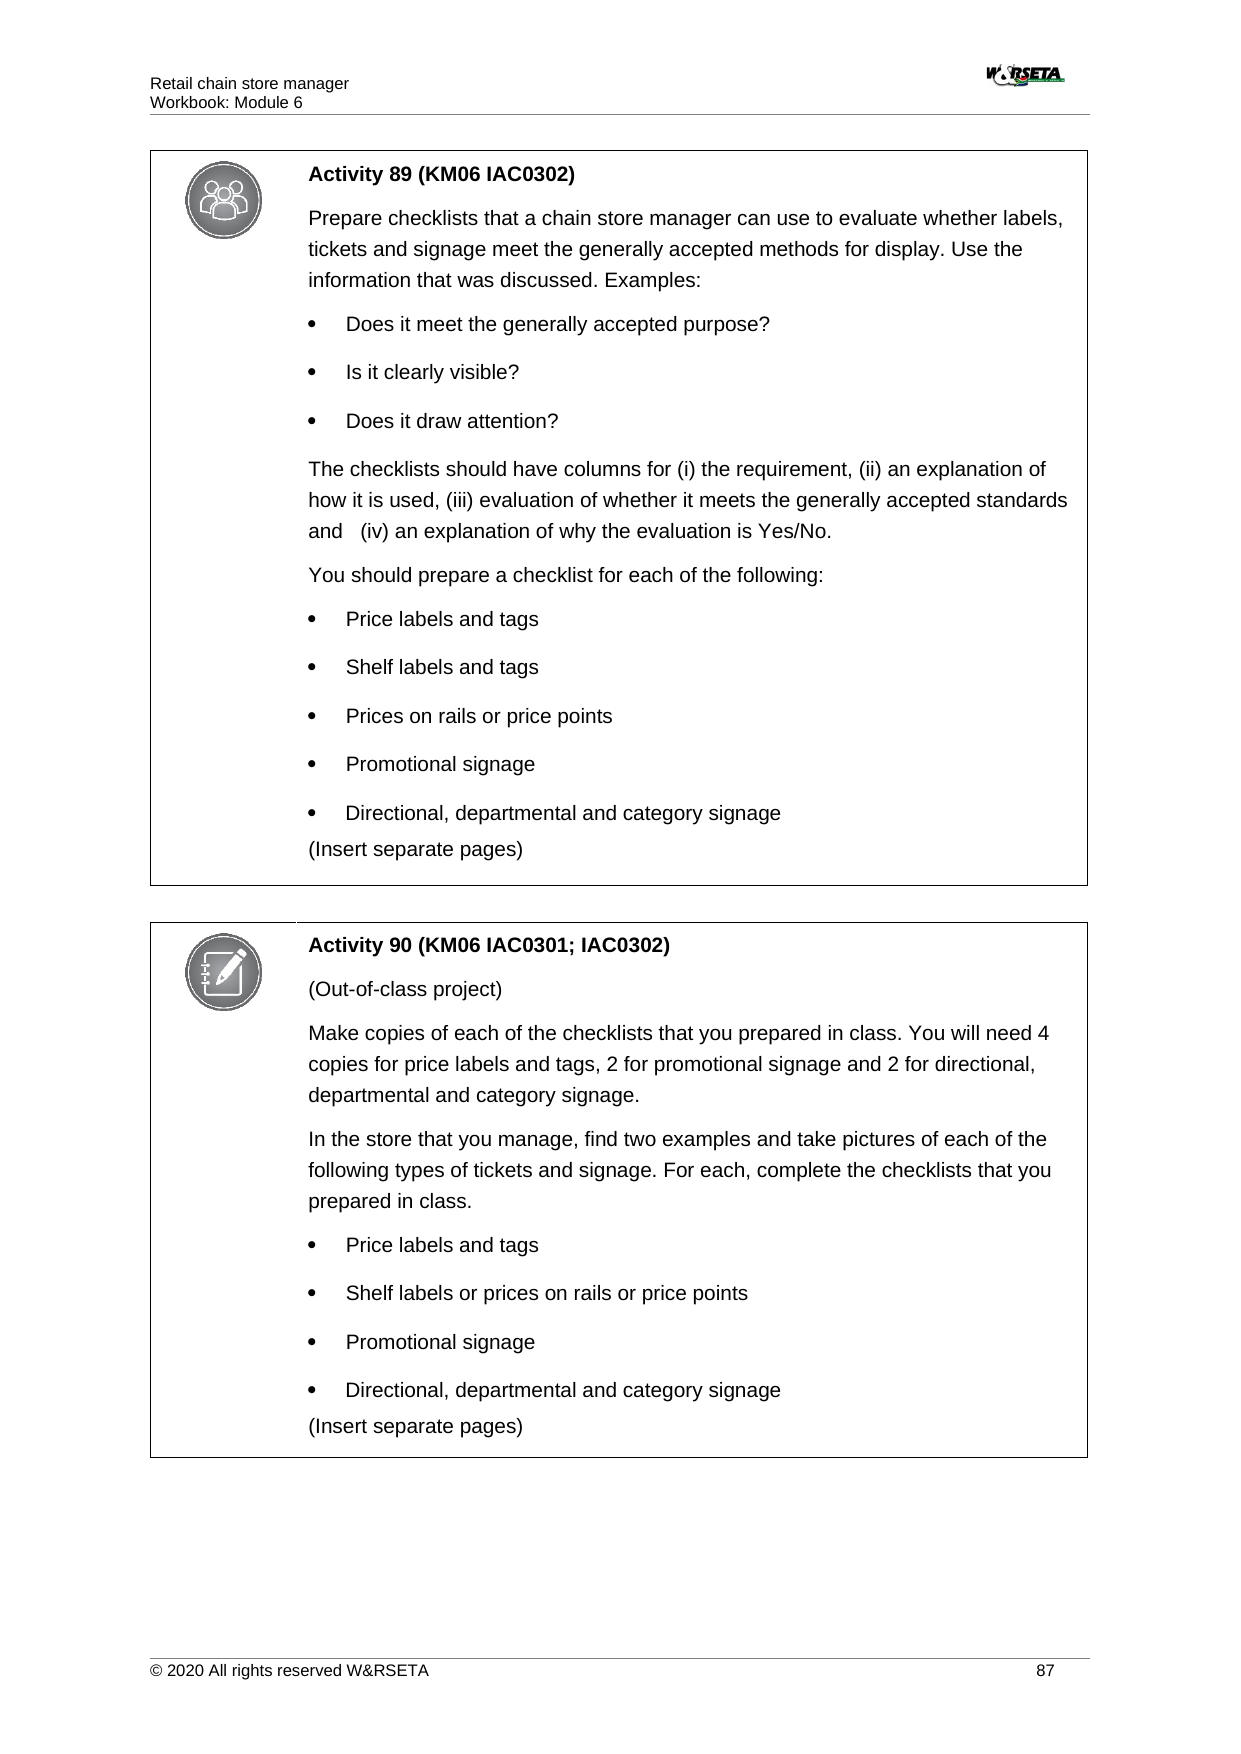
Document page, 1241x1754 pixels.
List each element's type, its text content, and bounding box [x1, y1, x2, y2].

table_header [151, 151, 296, 885]
picture [986, 64, 1065, 87]
table_header Activity 89 (KM06 IAC0302) Prepare checklists that a chain store manager can use to evaluate whether labels, tickets and signage meet the generally accepted methods for display. Use the information that was discussed. Examples: Does it meet the generally accepted purpose? Is it clearly visible? Does it draw attention? The checklists should have columns for (i) the requirement, (ii) an explanation of how it is used, (iii) evaluation of whether it meets the generally accepted standards and (iv) an explanation of why the evaluation is Yes/No. You should prepare a checklist for each of the following: Price labels and tags Shelf labels and tags Prices on rails or price points Promotional signage Directional, departmental and category signage (Insert separate pages) [297, 151, 1087, 885]
picture [185, 933, 262, 1011]
picture [185, 161, 262, 239]
table_header Activity 90 (KM06 IAC0301; IAC0302) (Out-of-class project) Make copies of each of the checklists that you prepared in class. You will need 4 copies for price labels and tags, 2 for promotional signage and 2 for directional, departmental and category signage. In the store that you manage, find two examples and take pictures of each of the following types of tickets and signage. For each, complete the checklists that you prepared in class. Price labels and tags Shelf labels or prices on rails or price points Promotional signage Directional, departmental and category signage (Insert separate pages) [297, 923, 1087, 1457]
table_header [151, 923, 296, 1457]
